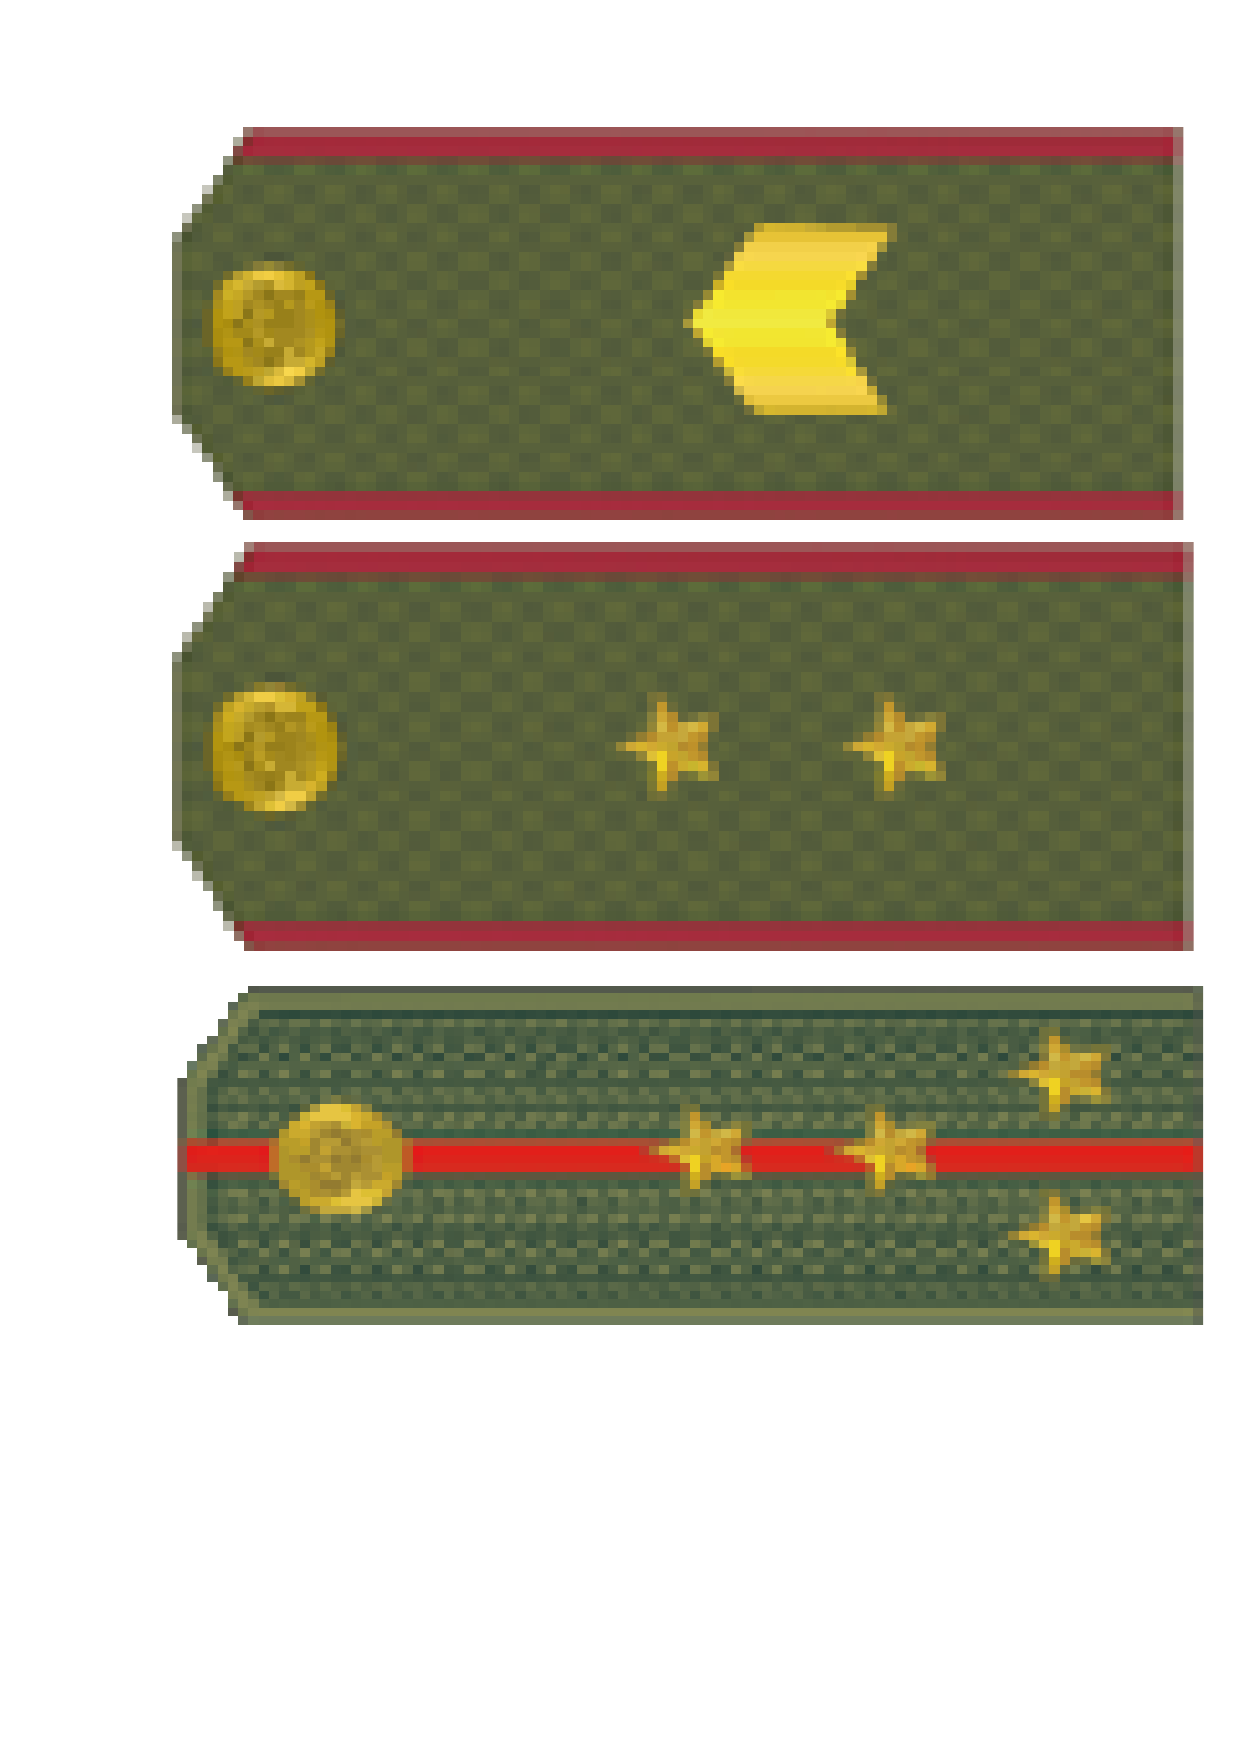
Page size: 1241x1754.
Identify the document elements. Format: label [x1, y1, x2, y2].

picture [162, 533, 1194, 961]
picture [177, 986, 1204, 1325]
picture [162, 118, 1184, 530]
